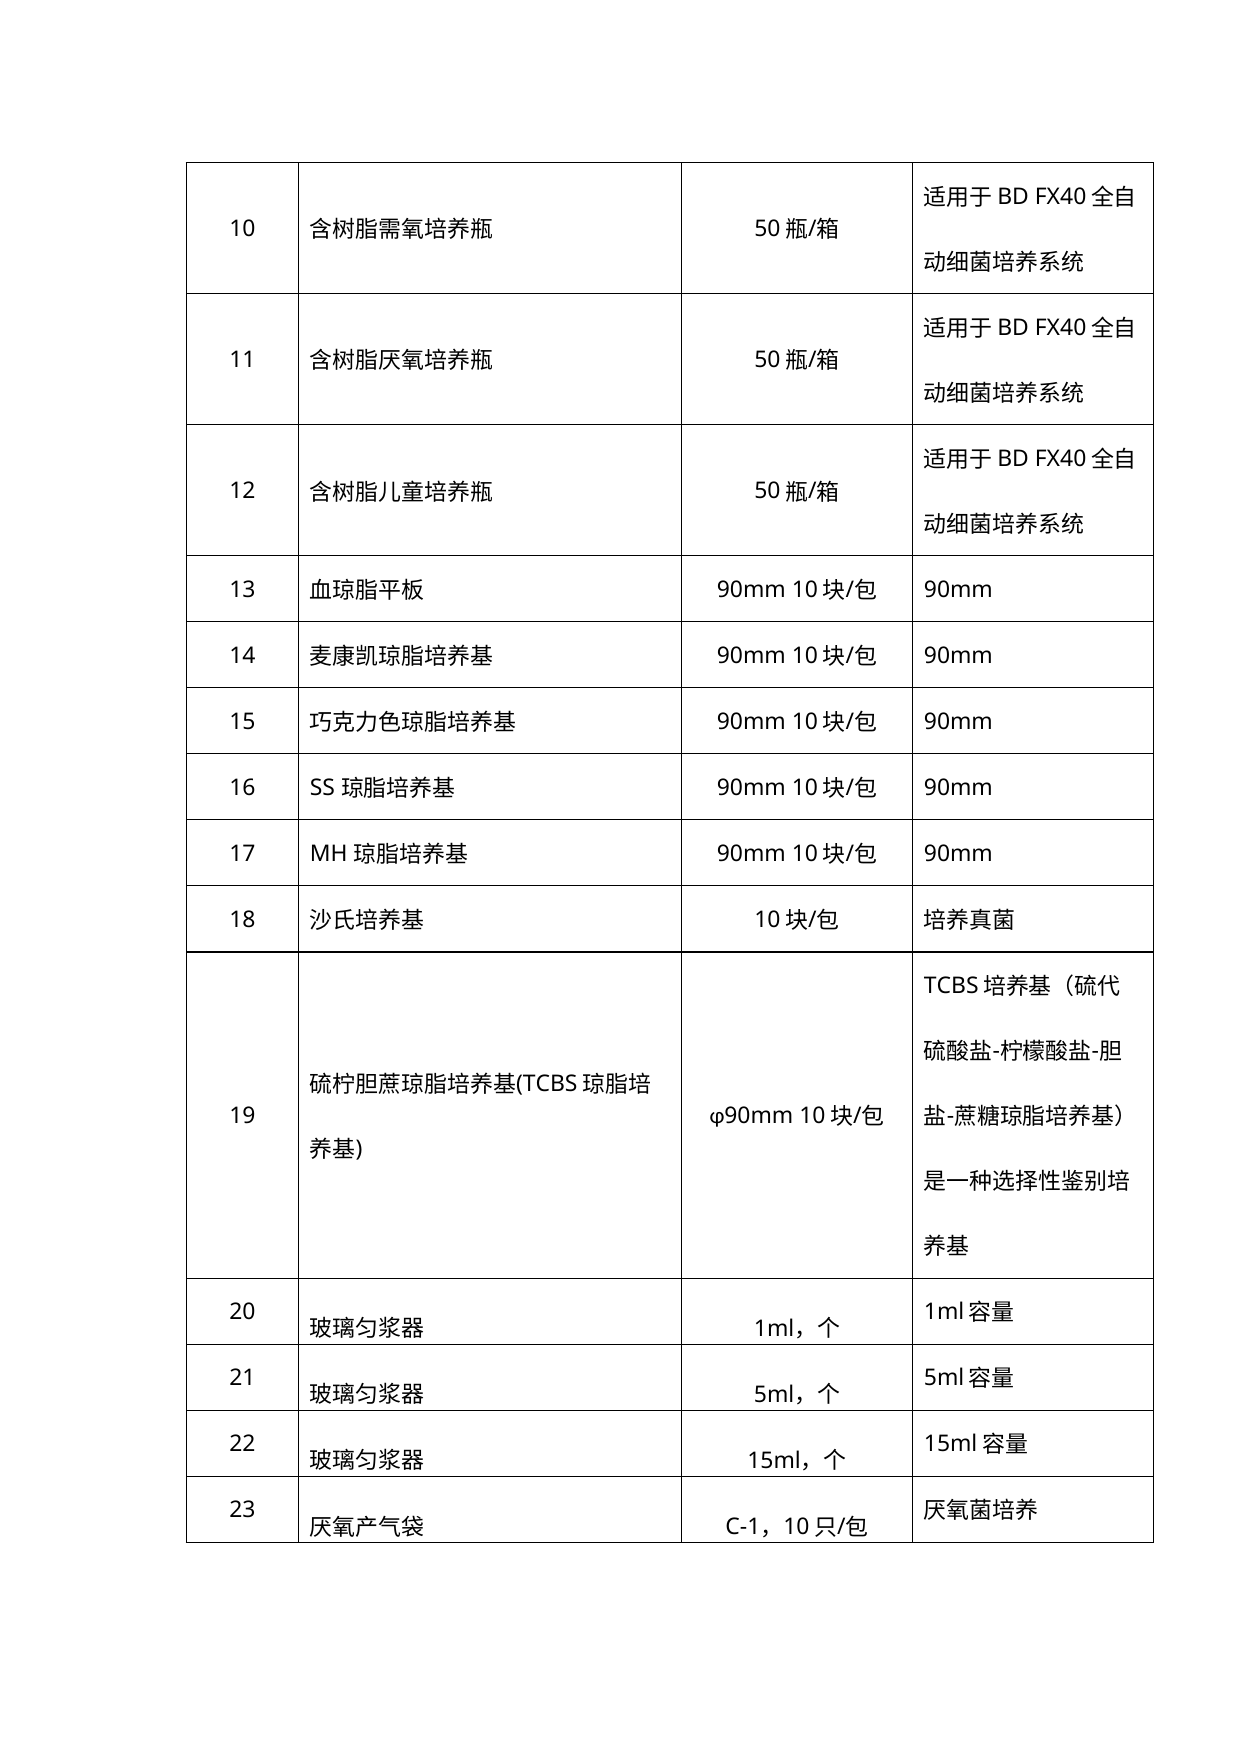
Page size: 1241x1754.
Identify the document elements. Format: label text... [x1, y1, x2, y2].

table_cell 16 [187, 754, 298, 819]
table_cell 沙氏培养基 [299, 886, 681, 951]
table_cell 培养真菌 [913, 886, 1153, 951]
table_cell 15ml，个 [682, 1411, 912, 1476]
table_cell 10 [187, 163, 298, 293]
table_cell 90mm 10块/包 [682, 820, 912, 885]
table_cell 20 [187, 1279, 298, 1343]
table_cell 90mm [913, 688, 1153, 753]
table_cell 50瓶/箱 [682, 425, 912, 555]
table_cell 19 [187, 953, 298, 1277]
table_cell 5ml容量 [913, 1345, 1153, 1409]
table_cell 含树脂儿童培养瓶 [299, 425, 681, 555]
table_cell 21 [187, 1345, 298, 1409]
table_cell 22 [187, 1411, 298, 1476]
table_cell 14 [187, 622, 298, 687]
table_cell 50瓶/箱 [682, 163, 912, 293]
table_cell 15 [187, 688, 298, 753]
table_cell MH 琼脂培养基 [299, 820, 681, 885]
table_cell 硫柠胆蔗琼脂培养基(TCBS琼脂培养基) [299, 953, 681, 1277]
table_cell 1ml，个 [682, 1279, 912, 1343]
table_cell 12 [187, 425, 298, 555]
table_cell 23 [187, 1477, 298, 1542]
table_cell 90mm 10块/包 [682, 556, 912, 621]
table_cell 90mm [913, 622, 1153, 687]
table_cell 玻璃匀浆器 [299, 1411, 681, 1476]
table_cell 适用于BD FX40全自动细菌培养系统 [913, 425, 1153, 555]
table_cell 10块/包 [682, 886, 912, 951]
table_cell 90mm 10块/包 [682, 622, 912, 687]
table_cell 玻璃匀浆器 [299, 1279, 681, 1343]
table_cell C-1，10只/包 [682, 1477, 912, 1542]
table_cell 含树脂厌氧培养瓶 [299, 294, 681, 424]
table_cell 90mm [913, 556, 1153, 621]
table_cell 11 [187, 294, 298, 424]
table_cell 90mm [913, 754, 1153, 819]
table_cell 90mm [913, 820, 1153, 885]
table_cell 含树脂需氧培养瓶 [299, 163, 681, 293]
table_cell 适用于BD FX40全自动细菌培养系统 [913, 163, 1153, 293]
table_cell 13 [187, 556, 298, 621]
table_cell TCBS培养基（硫代硫酸盐-柠檬酸盐-胆盐-蔗糖琼脂培养基）是一种选择性鉴别培养基 [913, 953, 1153, 1277]
table_cell 玻璃匀浆器 [299, 1345, 681, 1409]
table_cell SS 琼脂培养基 [299, 754, 681, 819]
table_cell 厌氧菌培养 [913, 1477, 1153, 1542]
table_cell 1ml容量 [913, 1279, 1153, 1343]
table_cell 90mm 10块/包 [682, 754, 912, 819]
table_cell 麦康凯琼脂培养基 [299, 622, 681, 687]
table_cell 5ml，个 [682, 1345, 912, 1409]
table_cell 血琼脂平板 [299, 556, 681, 621]
table_cell 17 [187, 820, 298, 885]
table_cell 适用于BD FX40全自动细菌培养系统 [913, 294, 1153, 424]
table_cell φ90mm 10块/包 [682, 953, 912, 1277]
table_cell 厌氧产气袋 [299, 1477, 681, 1542]
table_cell 90mm 10块/包 [682, 688, 912, 753]
table_cell 50瓶/箱 [682, 294, 912, 424]
table_cell 18 [187, 886, 298, 951]
table_cell 15ml容量 [913, 1411, 1153, 1476]
table_cell 巧克力色琼脂培养基 [299, 688, 681, 753]
